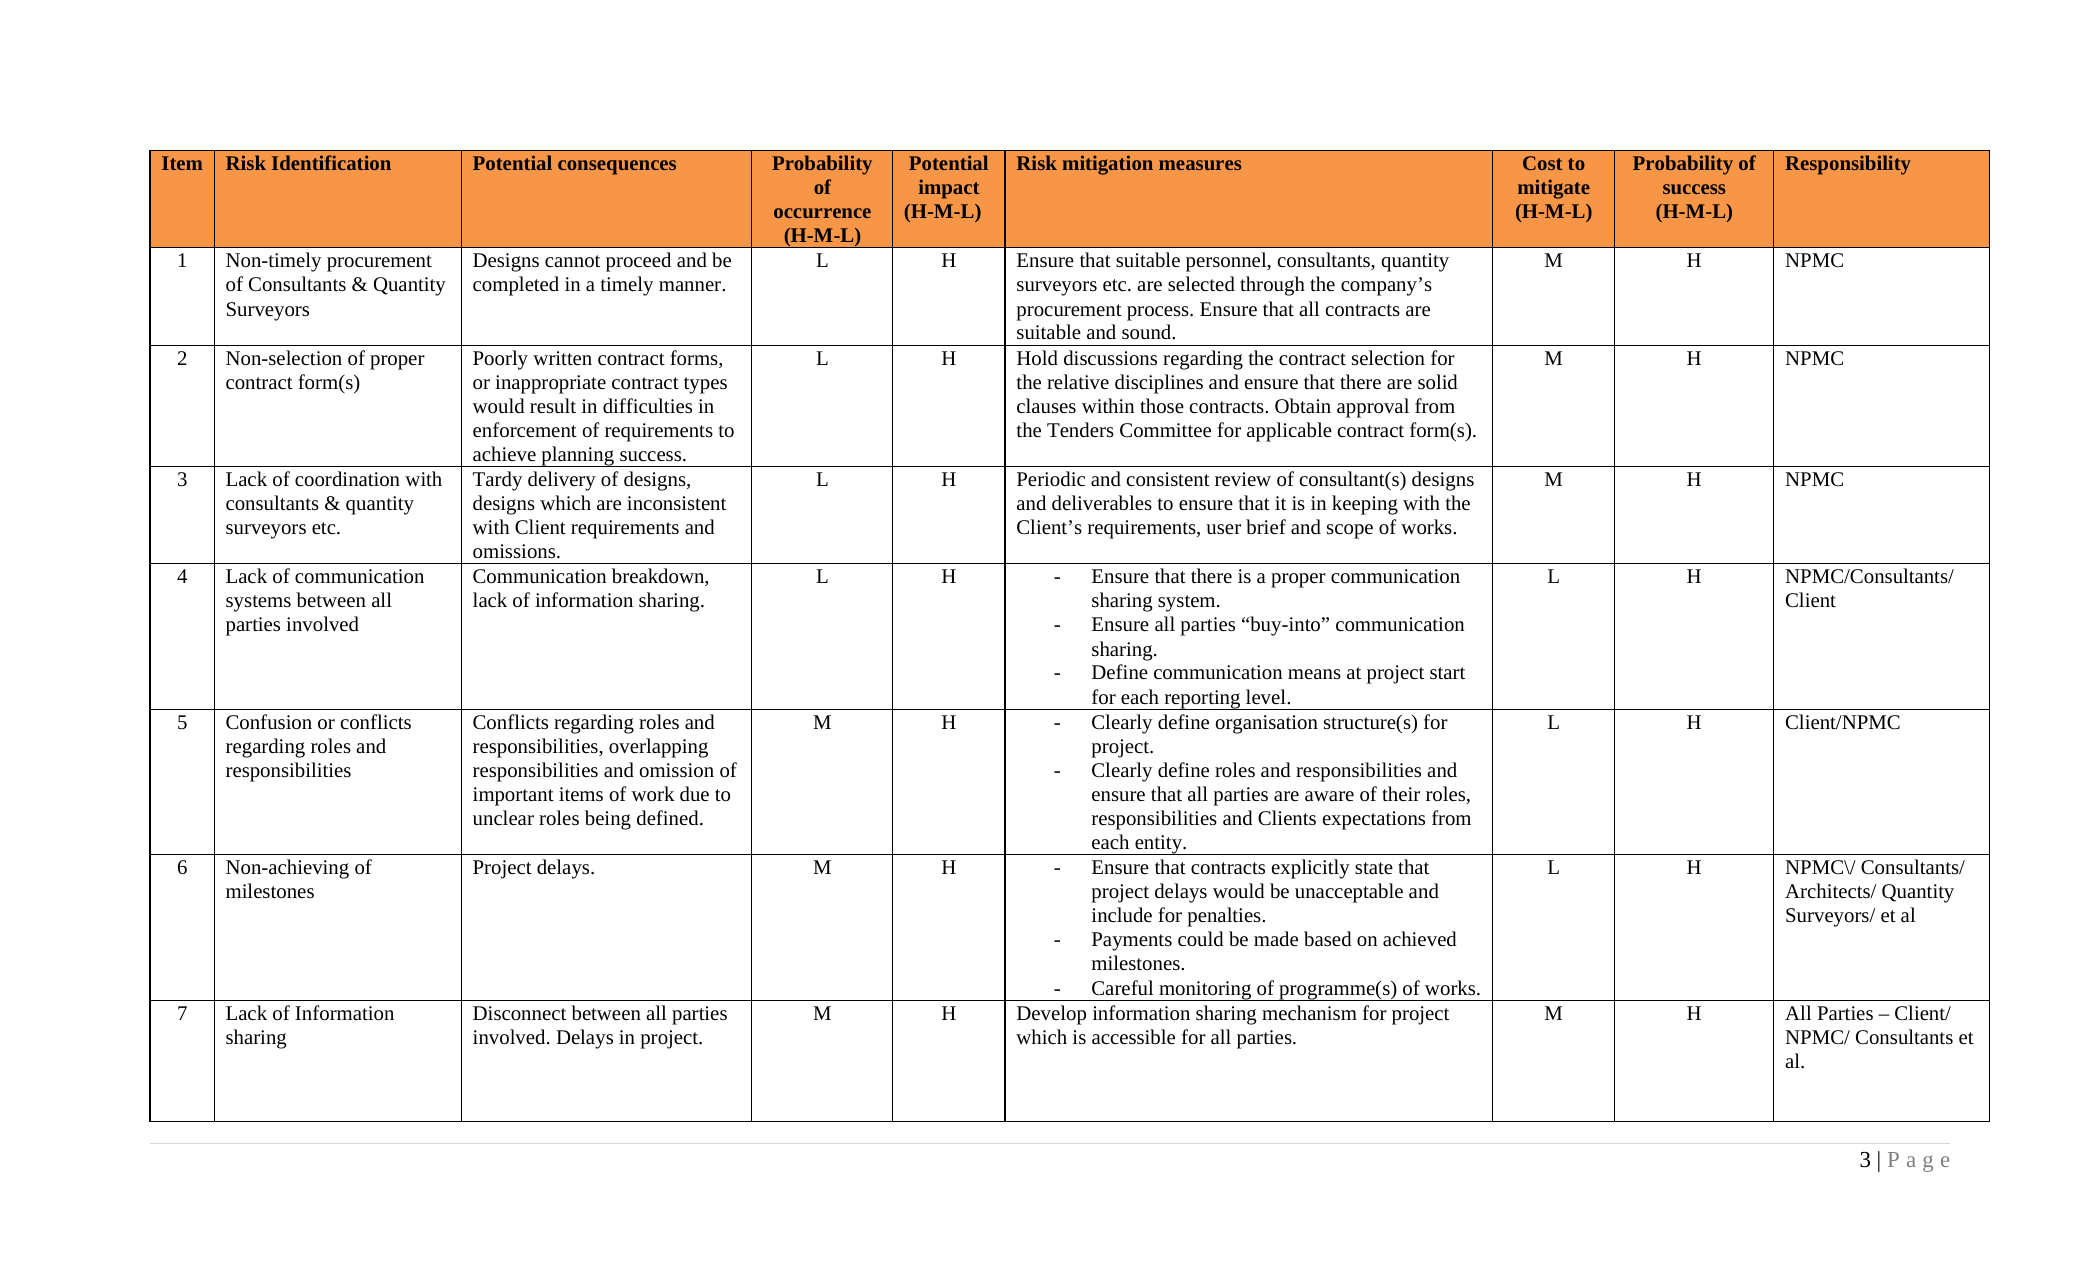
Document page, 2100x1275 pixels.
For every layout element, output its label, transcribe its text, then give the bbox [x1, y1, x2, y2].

table_cell Tardy delivery of designs, designs which are inconsistent with Client requirements and omissions. [462, 467, 751, 563]
table_cell L [752, 467, 892, 563]
table_cell Project delays. [462, 855, 751, 999]
table_cell H [893, 710, 1004, 854]
table_cell M [752, 1001, 892, 1121]
table_cell Non-achieving of milestones [215, 855, 461, 999]
table_cell L [1493, 855, 1614, 999]
table_cell Lack of coordination with consultants & quantity surveyors etc. [215, 467, 461, 563]
table_cell 7 [151, 1001, 214, 1121]
table_cell 4 [151, 564, 214, 709]
table_cell Responsibility [1774, 151, 1989, 247]
table_cell M [1493, 467, 1614, 563]
table_cell Lack of communication systems between all parties involved [215, 564, 461, 709]
table_cell H [893, 855, 1004, 999]
table_cell Non-timely procurement of Consultants & Quantity Surveyors [215, 248, 461, 344]
table_cell 5 [151, 710, 214, 854]
table_cell H [893, 248, 1004, 344]
table_cell Probability of occurrence (H-M-L) [752, 151, 892, 247]
table_cell H [893, 1001, 1004, 1121]
table_cell Item [151, 151, 214, 247]
table_cell Potential impact (H-M-L) [893, 151, 1004, 247]
table_cell L [752, 346, 892, 466]
table_cell H [1615, 346, 1773, 466]
table_cell Ensure that there is a proper communication sharing system. Ensure all parties “buy-into” communication sharing. Define communication means at project start for each reporting level. [1006, 564, 1492, 709]
table_cell Conflicts regarding roles and responsibilities, overlapping responsibilities and omission of important items of work due to unclear roles being defined. [462, 710, 751, 854]
table_cell 2 [151, 346, 214, 466]
table_cell 1 [151, 248, 214, 344]
table_cell H [893, 467, 1004, 563]
table_cell 6 [151, 855, 214, 999]
table_cell Probability of success (H-M-L) [1615, 151, 1773, 247]
table_cell L [752, 248, 892, 344]
table_cell NPMC [1774, 467, 1989, 563]
table_cell H [1615, 855, 1773, 999]
table_cell M [752, 855, 892, 999]
table_cell Hold discussions regarding the contract selection for the relative disciplines and ensure that there are solid clauses within those contracts. Obtain approval from the Tenders Committee for applicable contract form(s). [1006, 346, 1492, 466]
table_cell Ensure that suitable personnel, consultants, quantity surveyors etc. are selected through the company’s procurement process. Ensure that all contracts are suitable and sound. [1006, 248, 1492, 344]
table_cell Lack of Information sharing [215, 1001, 461, 1121]
table_cell M [1493, 1001, 1614, 1121]
table_cell H [1615, 467, 1773, 563]
table_cell Cost to mitigate (H-M-L) [1493, 151, 1614, 247]
table_cell L [752, 564, 892, 709]
table_cell M [1493, 248, 1614, 344]
table_cell NPMC [1774, 346, 1989, 466]
table_cell H [893, 346, 1004, 466]
table_cell NPMC/Consultants/Client [1774, 564, 1989, 709]
table_cell H [1615, 1001, 1773, 1121]
table_cell Confusion or conflicts regarding roles and responsibilities [215, 710, 461, 854]
table_cell M [1493, 346, 1614, 466]
table_cell Poorly written contract forms, or inappropriate contract types would result in difficulties in enforcement of requirements to achieve planning success. [462, 346, 751, 466]
table_cell NPMC [1774, 248, 1989, 344]
table_cell Non-selection of proper contract form(s) [215, 346, 461, 466]
table_cell L [1493, 564, 1614, 709]
table_cell All Parties – Client/ NPMC/ Consultants et al. [1774, 1001, 1989, 1121]
table_cell H [893, 564, 1004, 709]
table_cell Client/NPMC [1774, 710, 1989, 854]
table_cell Risk Identification [215, 151, 461, 247]
table_cell H [1615, 248, 1773, 344]
table_cell NPMC\/ Consultants/ Architects/ Quantity Surveyors/ et al [1774, 855, 1989, 999]
table_cell Potential consequences [462, 151, 751, 247]
table_cell Communication breakdown, lack of information sharing. [462, 564, 751, 709]
table_cell Periodic and consistent review of consultant(s) designs and deliverables to ensure that it is in keeping with the Client’s requirements, user brief and scope of works. [1006, 467, 1492, 563]
table_cell Clearly define organisation structure(s) for project. Clearly define roles and responsibilities and ensure that all parties are aware of their roles, responsibilities and Clients expectations from each entity. [1006, 710, 1492, 854]
table_cell H [1615, 564, 1773, 709]
table_cell Ensure that contracts explicitly state that project delays would be unacceptable and include for penalties. Payments could be made based on achieved milestones. Careful monitoring of programme(s) of works. [1006, 855, 1492, 999]
table_cell Designs cannot proceed and be completed in a timely manner. [462, 248, 751, 344]
table_cell Develop information sharing mechanism for project which is accessible for all parties. [1006, 1001, 1492, 1121]
table_cell 3 [151, 467, 214, 563]
table_cell Risk mitigation measures [1006, 151, 1492, 247]
table_cell H [1615, 710, 1773, 854]
table_cell L [1493, 710, 1614, 854]
table_cell Disconnect between all parties involved. Delays in project. [462, 1001, 751, 1121]
table_cell M [752, 710, 892, 854]
